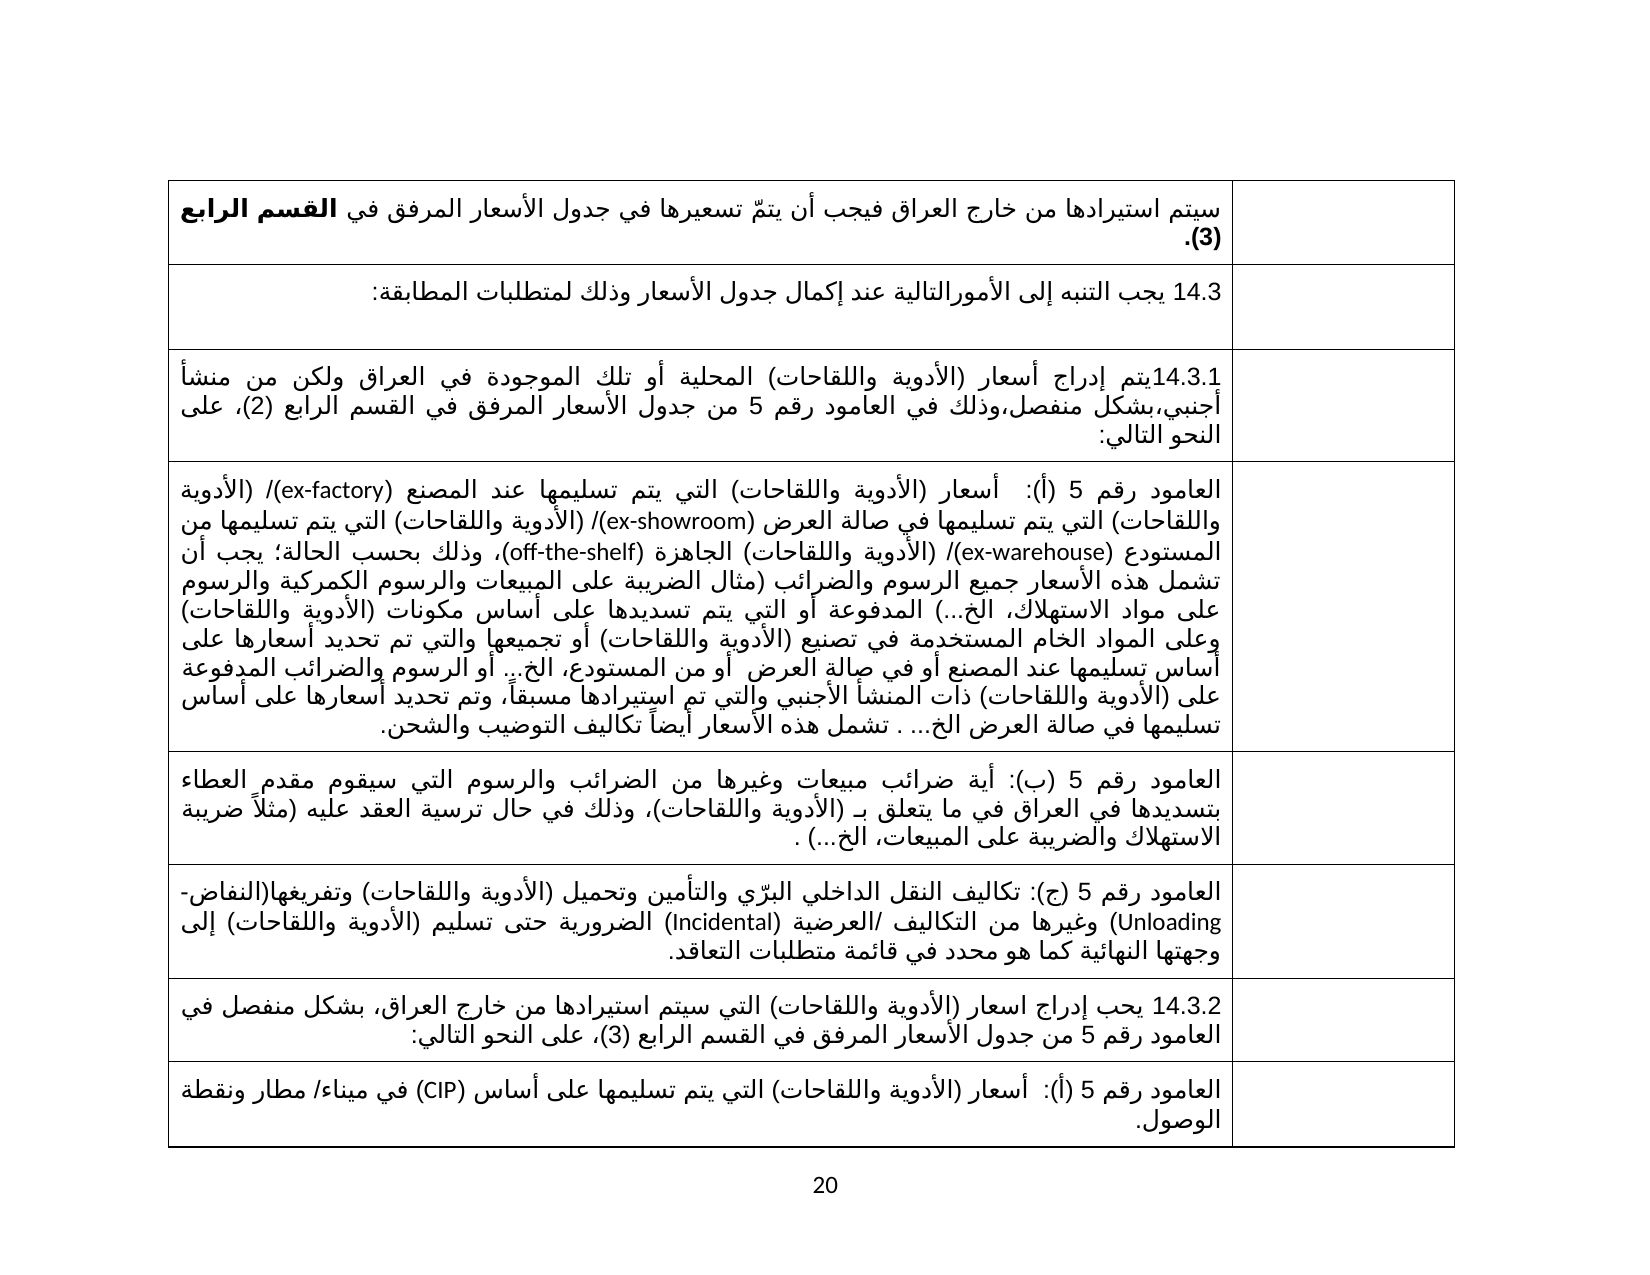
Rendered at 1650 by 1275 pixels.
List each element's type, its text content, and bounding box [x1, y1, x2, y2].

table_cell العامود رقم 5 (ب): أية ضرائب مبيعات وغيرها من الضرائب والرسوم التي سيقوم مقدم العطاء بتسديدها في العراق في ما يتعلق بـ (الأدوية واللقاحات)، وذلك في حال ترسية العقد عليه (مثلاً ضريبة الاستهلاك والضريبة على المبيعات، الخ...) . [169, 752, 1232, 863]
table_cell العامود رقم 5 (أ): أسعار (الأدوية واللقاحات) التي يتم تسليمها على أساس (CIP) في ميناء/ مطار ونقطة الوصول. [169, 1062, 1232, 1146]
table_cell [1233, 462, 1454, 751]
table_cell العامود رقم 5 (أ): أسعار (الأدوية واللقاحات) التي يتم تسليمها عند المصنع (ex-factory)/ (الأدوية واللقاحات) التي يتم تسليمها في صالة العرض (ex-showroom)/ (الأدوية واللقاحات) التي يتم تسليمها من المستودع (ex-warehouse)/ (الأدوية واللقاحات) الجاهزة (off-the-shelf)، وذلك بحسب الحالة؛ يجب أن تشمل هذه الأسعار جميع الرسوم والضرائب (مثال الضريبة على المبيعات والرسوم الكمركية والرسوم على مواد الاستهلاك، الخ...) المدفوعة أو التي يتم تسديدها على أساس مكونات (الأدوية واللقاحات) وعلى المواد الخام المستخدمة في تصنيع (الأدوية واللقاحات) أو تجميعها والتي تم تحديد أسعارها على أساس تسليمها عند المصنع أو في صالة العرض أو من المستودع، الخ... أو الرسوم والضرائب المدفوعة على (الأدوية واللقاحات) ذات المنشأ الأجنبي والتي تم استيرادها مسبقاً، وتم تحديد أسعارها على أساس تسليمها في صالة العرض الخ... . تشمل هذه الأسعار أيضاً تكاليف التوضيب والشحن. [169, 462, 1232, 751]
table_cell [1233, 752, 1454, 863]
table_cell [169, 181, 1232, 263]
table_cell [1233, 265, 1454, 349]
table_cell [1233, 1062, 1454, 1146]
table_cell [1233, 181, 1454, 263]
table_cell 14.3.1يتم إدراج أسعار (الأدوية واللقاحات) المحلية أو تلك الموجودة في العراق ولكن من منشأ أجنبي،بشكل منفصل،وذلك في العامود رقم 5 من جدول الأسعار المرفق في القسم الرابع (2)، على النحو التالي: [169, 350, 1232, 461]
table_cell العامود رقم 5 (ج): تكاليف النقل الداخلي البرّي والتأمين وتحميل (الأدوية واللقاحات) وتفريغها(النفاض-Unloading) وغيرها من التكاليف /العرضية (Incidental) الضرورية حتى تسليم (الأدوية واللقاحات) إلى وجهتها النهائية كما هو محدد في قائمة متطلبات التعاقد. [169, 865, 1232, 978]
table_cell 14.3.2 يحب إدراج اسعار (الأدوية واللقاحات) التي سيتم استيرادها من خارج العراق، بشكل منفصل في العامود رقم 5 من جدول الأسعار المرفق في القسم الرابع (3)، على النحو التالي: [169, 979, 1232, 1061]
table_cell 14.3 يجب التنبه إلى الأمورالتالية عند إكمال جدول الأسعار وذلك لمتطلبات المطابقة: [169, 265, 1232, 349]
table_cell [1233, 979, 1454, 1061]
table_cell [1233, 865, 1454, 978]
table_cell [1233, 350, 1454, 461]
